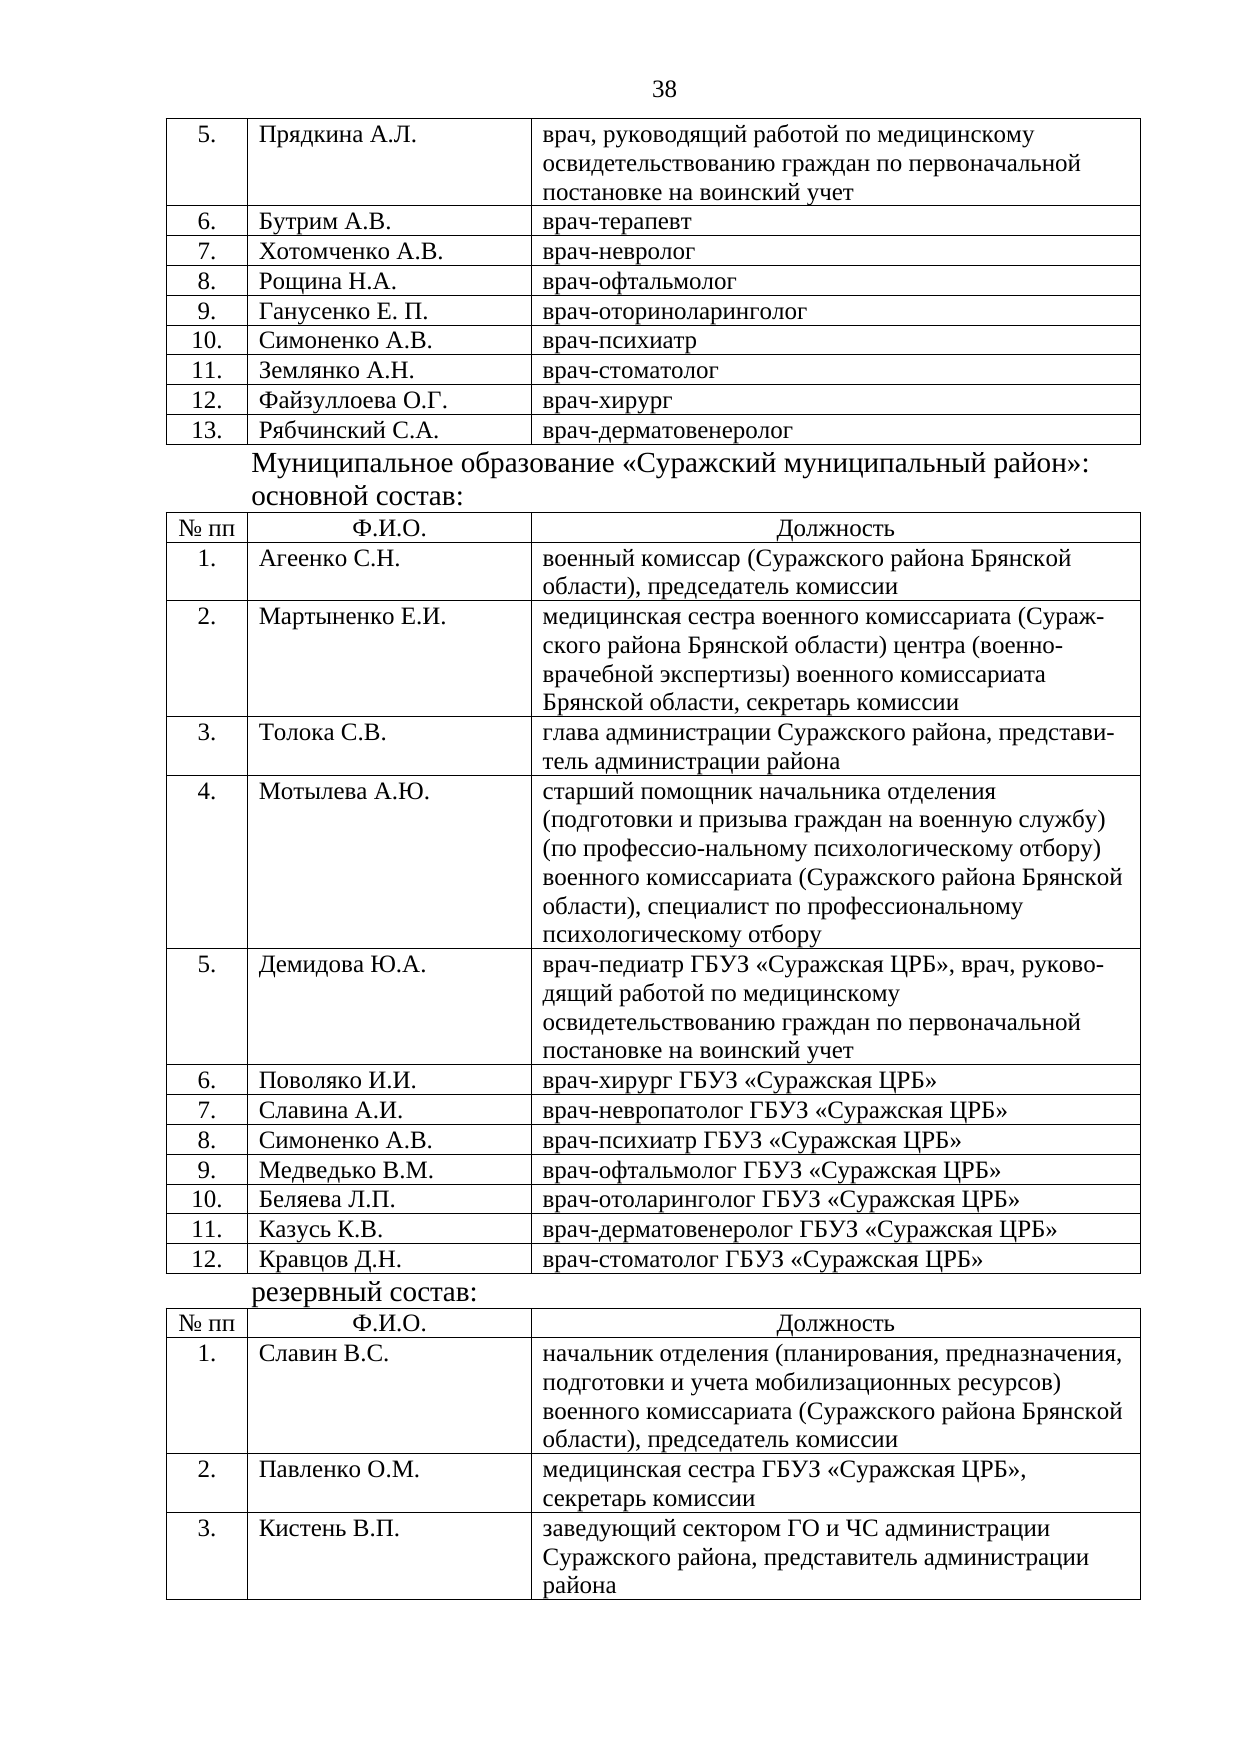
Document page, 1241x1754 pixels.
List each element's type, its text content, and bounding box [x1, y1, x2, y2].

table_cell Поволяко И.И. [248, 1065, 531, 1094]
table_cell Землянко А.Н. [248, 355, 531, 384]
table_header Прядкина А.Л. [248, 119, 531, 205]
table_cell начальник отделения (планирования, предназначения, подготовки и учета мобилизационных ресурсов) военного комиссариата (Суражского района Брянской области), председатель комиссии [532, 1338, 1140, 1453]
table_cell Симоненко А.В. [248, 1125, 531, 1154]
table_cell Славина А.И. [248, 1095, 531, 1124]
table_cell 7. [167, 236, 247, 265]
table_header № пп [167, 1309, 247, 1337]
table_header Ф.И.О. [248, 513, 531, 542]
table_header Должность [532, 513, 1140, 542]
table_cell медицинская сестра военного комиссариата (Сураж-ского района Брянской области) центра (военно-врачебной экспертизы) военного комиссариата Брянской области, секретарь комиссии [532, 601, 1140, 716]
table_cell Славин В.С. [248, 1338, 531, 1453]
table_cell 4. [167, 776, 247, 948]
table_cell Бутрим А.В. [248, 206, 531, 235]
table_cell Казусь К.В. [248, 1214, 531, 1243]
table_cell 2. [167, 1454, 247, 1512]
table_cell врач-невролог [532, 236, 1140, 265]
table_cell Кравцов Д.Н. [248, 1244, 531, 1273]
table_cell врач-хирург ГБУЗ «Суражская ЦРБ» [532, 1065, 1140, 1094]
table_cell 11. [167, 1214, 247, 1243]
table_cell 6. [167, 1065, 247, 1094]
table_cell врач-стоматолог [532, 355, 1140, 384]
table_header врач, руководящий работой по медицинскому освидетельствованию граждан по первоначальной постановке на воинский учет [532, 119, 1140, 205]
table_cell врач-психиатр [532, 326, 1140, 354]
table_cell Кистень В.П. [248, 1513, 531, 1599]
table_cell 5. [167, 949, 247, 1064]
table_cell 9. [167, 1155, 247, 1183]
table_cell врач-дерматовенеролог [532, 415, 1140, 444]
table_cell Файзуллоева О.Г. [248, 385, 531, 414]
table_cell 8. [167, 266, 247, 295]
table_cell 8. [167, 1125, 247, 1154]
table_cell врач-психиатр ГБУЗ «Суражская ЦРБ» [532, 1125, 1140, 1154]
table_cell Ганусенко Е. П. [248, 296, 531, 324]
table_cell 7. [167, 1095, 247, 1124]
table_cell заведующий сектором ГО и ЧС администрации Суражского района, представитель администрации района [532, 1513, 1140, 1599]
table_cell 13. [167, 415, 247, 444]
table_cell Мотылева А.Ю. [248, 776, 531, 948]
table_cell 1. [167, 1338, 247, 1453]
table_cell 6. [167, 206, 247, 235]
table_cell Мартыненко Е.И. [248, 601, 531, 716]
table_cell 9. [167, 296, 247, 324]
text основной состав: [177, 478, 1152, 512]
text Муниципальное образование «Суражский муниципальный район»: [177, 445, 1152, 478]
table_cell врач-офтальмолог [532, 266, 1140, 295]
table_cell Агеенко С.Н. [248, 543, 531, 600]
table_cell врач-хирург [532, 385, 1140, 414]
table_cell Симоненко А.В. [248, 326, 531, 354]
table_header Ф.И.О. [248, 1309, 531, 1337]
table_cell 3. [167, 1513, 247, 1599]
table_cell врач-терапевт [532, 206, 1140, 235]
table_header Должность [532, 1309, 1140, 1337]
table_cell 12. [167, 1244, 247, 1273]
table_cell врач-стоматолог ГБУЗ «Суражская ЦРБ» [532, 1244, 1140, 1273]
table_cell 2. [167, 601, 247, 716]
table_header № пп [167, 513, 247, 542]
table_cell врач-невропатолог ГБУЗ «Суражская ЦРБ» [532, 1095, 1140, 1124]
table_cell 3. [167, 717, 247, 775]
table_cell врач-дерматовенеролог ГБУЗ «Суражская ЦРБ» [532, 1214, 1140, 1243]
table_cell старший помощник начальника отделения (подготовки и призыва граждан на военную службу) (по профессио-нальному психологическому отбору) военного комиссариата (Суражского района Брянской области), специалист по профессиональному психологическому отбору [532, 776, 1140, 948]
table_cell врач-офтальмолог ГБУЗ «Суражская ЦРБ» [532, 1155, 1140, 1183]
table_cell врач-отоларинголог ГБУЗ «Суражская ЦРБ» [532, 1185, 1140, 1213]
table_cell 11. [167, 355, 247, 384]
table_cell 12. [167, 385, 247, 414]
table_cell Рябчинский С.А. [248, 415, 531, 444]
table_cell военный комиссар (Суражского района Брянской области), председатель комиссии [532, 543, 1140, 600]
table_cell Беляева Л.П. [248, 1185, 531, 1213]
table_header 5. [167, 119, 247, 205]
table_cell Медведько В.М. [248, 1155, 531, 1183]
table_cell 10. [167, 326, 247, 354]
table_cell Толока С.В. [248, 717, 531, 775]
table_cell Хотомченко А.В. [248, 236, 531, 265]
table_cell 1. [167, 543, 247, 600]
text резервный состав: [177, 1274, 1152, 1307]
table_cell врач-оториноларинголог [532, 296, 1140, 324]
table_cell глава администрации Суражского района, представи-тель администрации района [532, 717, 1140, 775]
table_cell медицинская сестра ГБУЗ «Суражская ЦРБ», секретарь комиссии [532, 1454, 1140, 1512]
table_cell Демидова Ю.А. [248, 949, 531, 1064]
table_cell Павленко О.М. [248, 1454, 531, 1512]
table_cell врач-педиатр ГБУЗ «Суражская ЦРБ», врач, руково-дящий работой по медицинскому освидетельствованию граждан по первоначальной постановке на воинский учет [532, 949, 1140, 1064]
table_cell 10. [167, 1185, 247, 1213]
table_cell Рощина Н.А. [248, 266, 531, 295]
